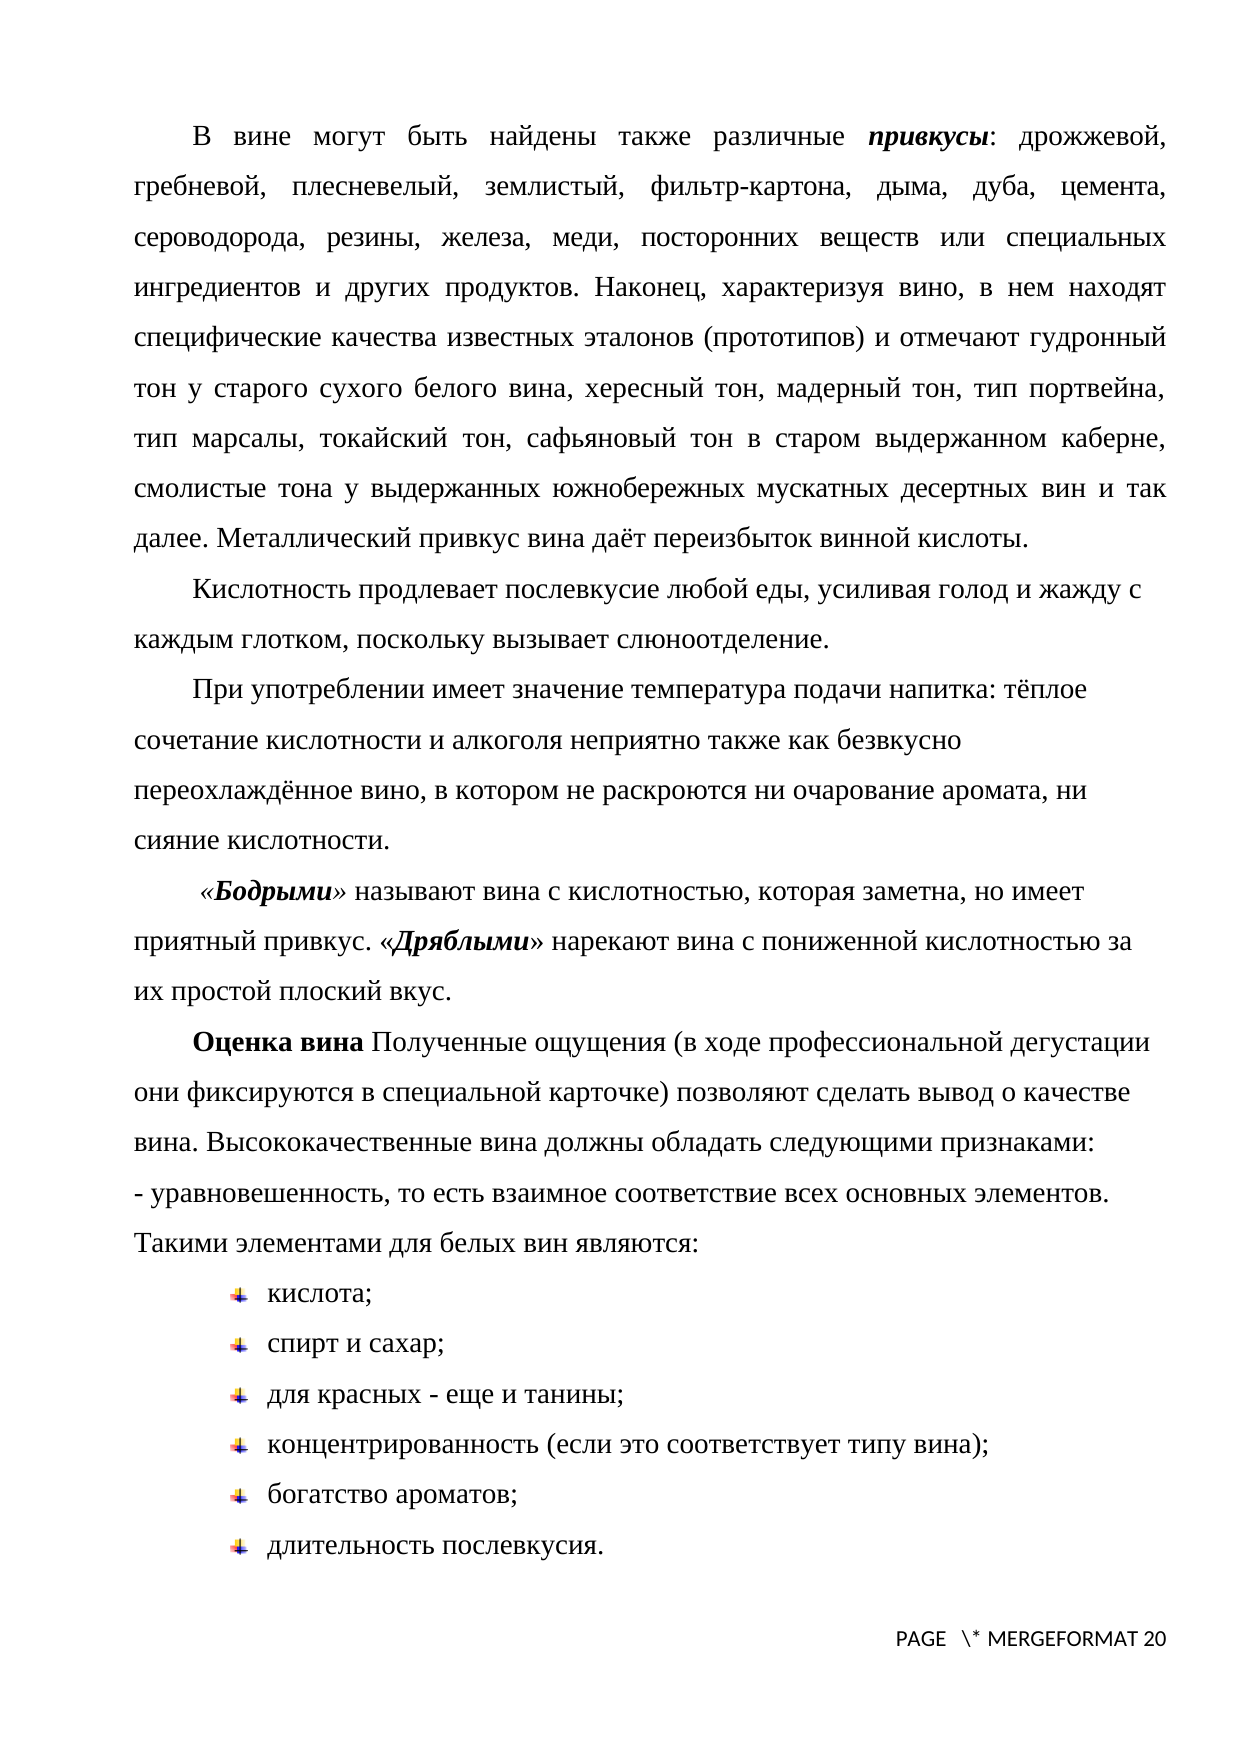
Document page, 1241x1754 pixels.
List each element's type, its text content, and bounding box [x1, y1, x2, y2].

picture [230, 1286, 248, 1303]
text При употреблении имеет значение температура подачи напитка: тёплое сочетание кислотности и алкоголя неприятно также как безвкусно переохлаждённое вино, в котором не раскроются ни очарование аромата, ни сияние кислотности. [133, 672, 1167, 856]
text В вине могут быть найдены также различные привкусы: дрожжевой, гребневой, плесневелый, землистый, фильтр-картона, дыма, дуба, цемента, сероводорода, резины, железа, меди, посторонних веществ или специальных ингредиентов и других продуктов. Наконец, характеризуя вино, в нем находят специфические качества известных эталонов (прототипов) и отмечают гудронный тон у старого сухого белого вина, хересный тон, мадерный тон, тип портвейна, тип марсалы, токайский тон, сафьяновый тон в старом выдержанном каберне, смолистые тона у выдержанных южнобережных мускатных десертных вин и так далее. Металлический привкус вина даёт переизбыток винной кислоты. [133, 118, 1167, 554]
picture [230, 1436, 248, 1454]
text «Бодрыми» называют вина с кислотностью, которая заметна, но имеет приятный привкус. «Дряблыми» нарекают вина с пониженной кислотностью за их простой плоский вкус. [133, 873, 1167, 1007]
list богатство ароматов; [229, 1477, 1167, 1510]
picture [230, 1336, 248, 1353]
text Кислотность продлевает послевкусие любой еды, усиливая голод и жажду с каждым глотком, поскольку вызывает слюноотделение. [133, 571, 1167, 655]
picture [230, 1386, 248, 1404]
list для красных - еще и танины; [229, 1376, 1167, 1409]
list концентрированность (если это соответствует типу вина); [229, 1426, 1167, 1460]
list длительность послевкусия. [229, 1527, 1167, 1560]
text Оценка вина Полученные ощущения (в ходе профессиональной дегустации они фиксируются в специальной карточке) позволяют сделать вывод о качестве вина. Высококачественные вина должны обладать следующими признаками: - уравновешенность, то есть взаимное соответствие всех основных элементов. Такими элементами для белых вин являются: [133, 1024, 1167, 1258]
list кислота; [229, 1275, 1167, 1309]
picture [230, 1537, 248, 1555]
picture [230, 1487, 248, 1504]
list спирт и сахар; [229, 1326, 1167, 1359]
